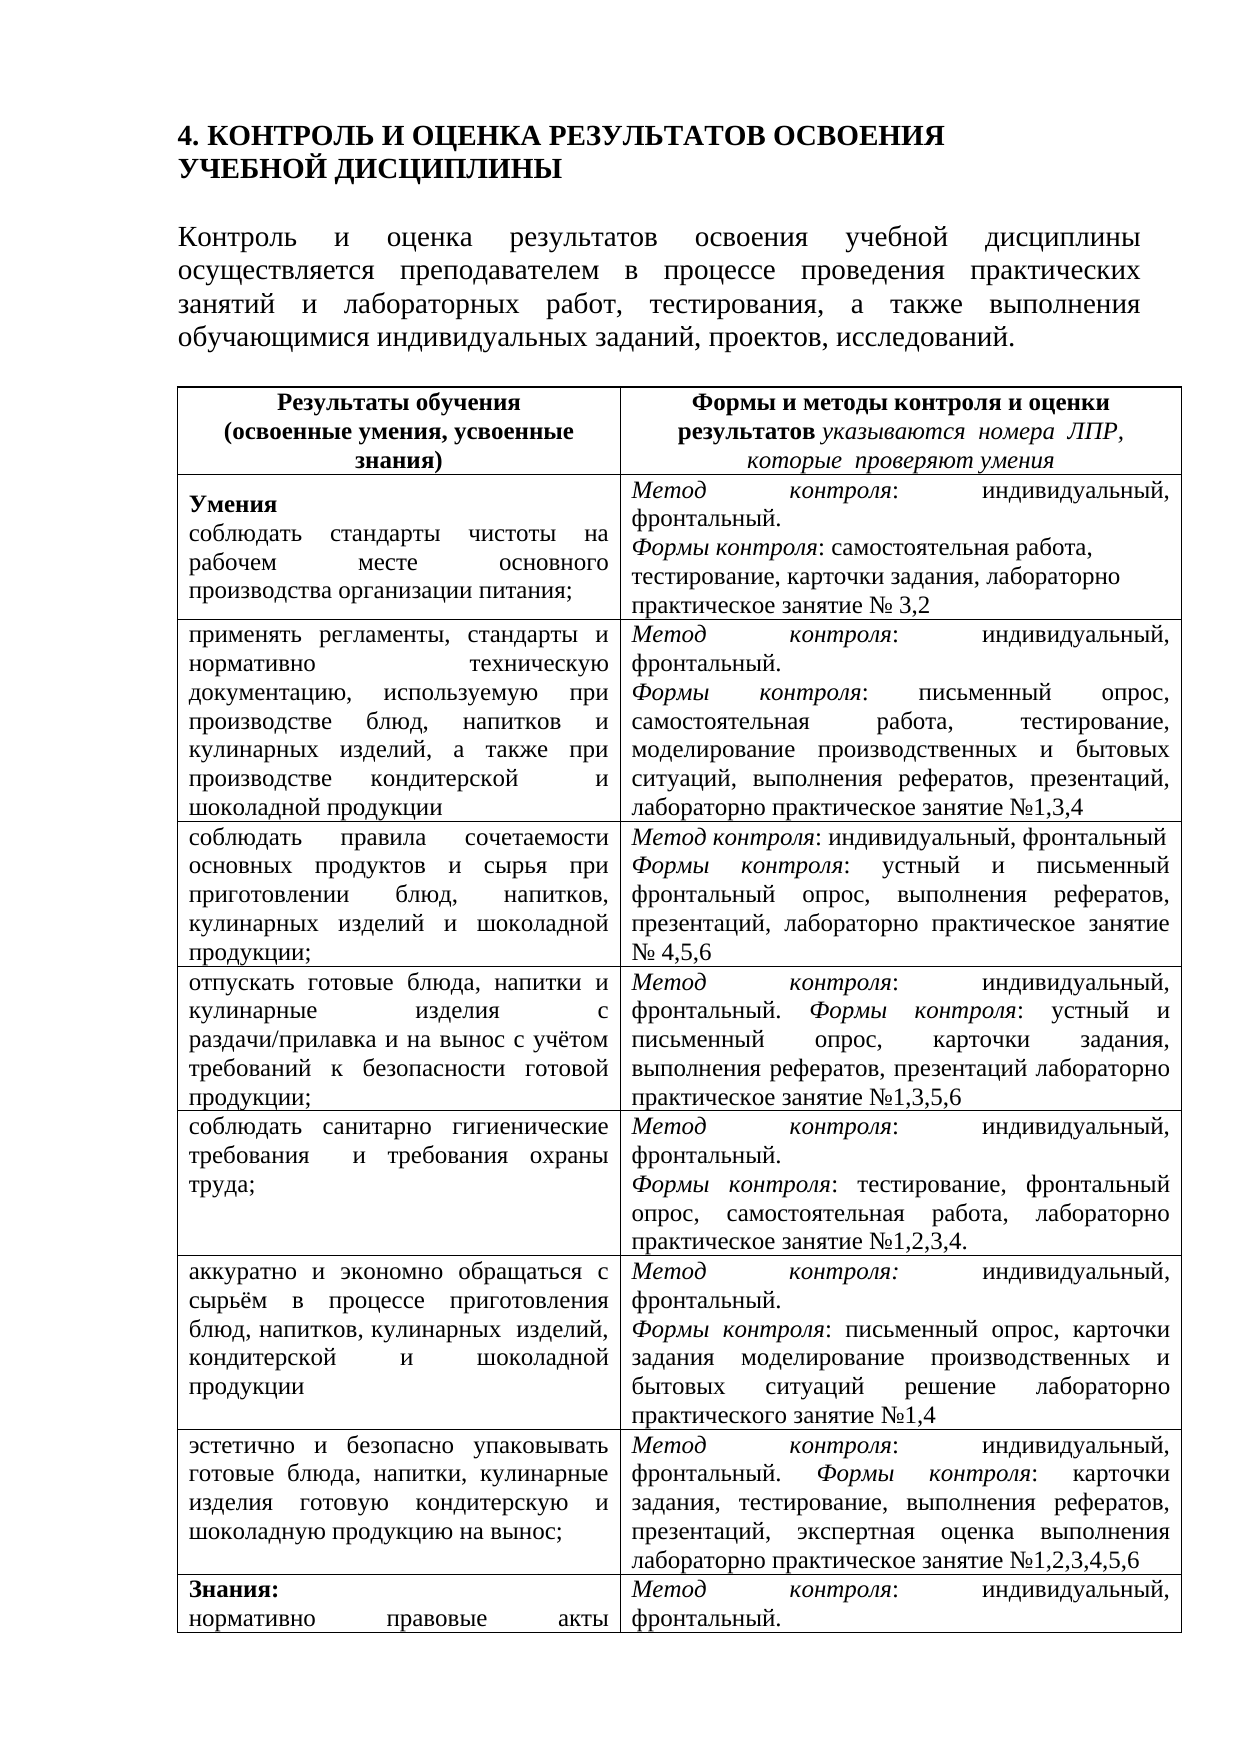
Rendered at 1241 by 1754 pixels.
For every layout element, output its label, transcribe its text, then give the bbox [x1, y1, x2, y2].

table_header Формы и методы контроля и оценки результатов указываются номера ЛПР, которые проверяют умения [621, 388, 1181, 474]
table_cell применять регламенты, стандарты и нормативно техническую документацию, используемую при производстве блюд, напитков и кулинарных изделий, а также при производстве кондитерской и шоколадной продукции [178, 620, 620, 821]
list КОНТРОЛЬ И ОЦЕНКА РЕЗУЛЬТАТОВ ОСВОЕНИЯ УЧЕБНОЙ ДИСЦИПЛИНЫ [177, 118, 1060, 185]
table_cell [178, 1575, 620, 1632]
table_cell отпускать готовые блюда, напитки и кулинарные изделия с раздачи/прилавка и на вынос с учётом требований к безопасности готовой продукции; [178, 967, 620, 1110]
table_cell соблюдать санитарно гигиенические требования и требования охраны труда; [178, 1111, 620, 1255]
table_cell аккуратно и экономно обращаться с сырьём в процессе приготовления блюд, напитков, кулинарных изделий, кондитерской и шоколадной продукции [178, 1256, 620, 1429]
table_cell Метод контроля: индивидуальный, фронтальный. Формы контроля: письменный опрос, самостоятельная работа, тестирование, моделирование производственных и бытовых ситуаций, выполнения рефератов, презентаций, лабораторно практическое занятие №1,3,4 [621, 620, 1181, 821]
table_cell Метод контроля: индивидуальный, фронтальный Формы контроля: устный и письменный фронтальный опрос, выполнения рефератов, презентаций, лабораторно практическое занятие № 4,5,6 [621, 822, 1181, 966]
table_cell Метод контроля: индивидуальный, фронтальный. Формы контроля: карточки задания, тестирование, выполнения рефератов, презентаций, экспертная оценка выполнения лабораторно практическое занятие №1,2,3,4,5,6 [621, 1430, 1181, 1573]
table_cell соблюдать правила сочетаемости основных продуктов и сырья при приготовлении блюд, напитков, кулинарных изделий и шоколадной продукции; [178, 822, 620, 966]
table_cell Метод контроля: индивидуальный, фронтальный. Формы контроля: тестирование, фронтальный опрос, самостоятельная работа, лабораторно практическое занятие №1,2,3,4. [621, 1111, 1181, 1255]
table_cell Умения соблюдать стандарты чистоты на рабочем месте основного производства организации питания; [178, 475, 620, 618]
table_cell Метод контроля: индивидуальный, фронтальный. Формы контроля: самостоятельная работа, тестирование, карточки задания, лабораторно практическое занятие № 3,2 [621, 475, 1181, 618]
text Контроль и оценка результатов освоения учебной дисциплины осуществляется преподавателем в процессе проведения практических занятий и лабораторных работ, тестирования, а также выполнения обучающимися индивидуальных заданий, проектов, исследований. [178, 219, 1141, 353]
table_cell Метод контроля: индивидуальный, фронтальный. Формы контроля: письменный опрос, карточки задания моделирование производственных и бытовых ситуаций решение лабораторно практического занятие №1,4 [621, 1256, 1181, 1429]
table_header Результаты обучения (освоенные умения, усвоенные знания) [178, 388, 620, 474]
table_cell эстетично и безопасно упаковывать готовые блюда, напитки, кулинарные изделия готовую кондитерскую и шоколадную продукцию на вынос; [178, 1430, 620, 1573]
table_cell Метод контроля: индивидуальный, фронтальный. Формы контроля: устный и письменный опрос, карточки задания, выполнения рефератов, презентаций лабораторно практическое занятие №1,3,5,6 [621, 967, 1181, 1110]
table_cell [621, 1575, 1181, 1632]
